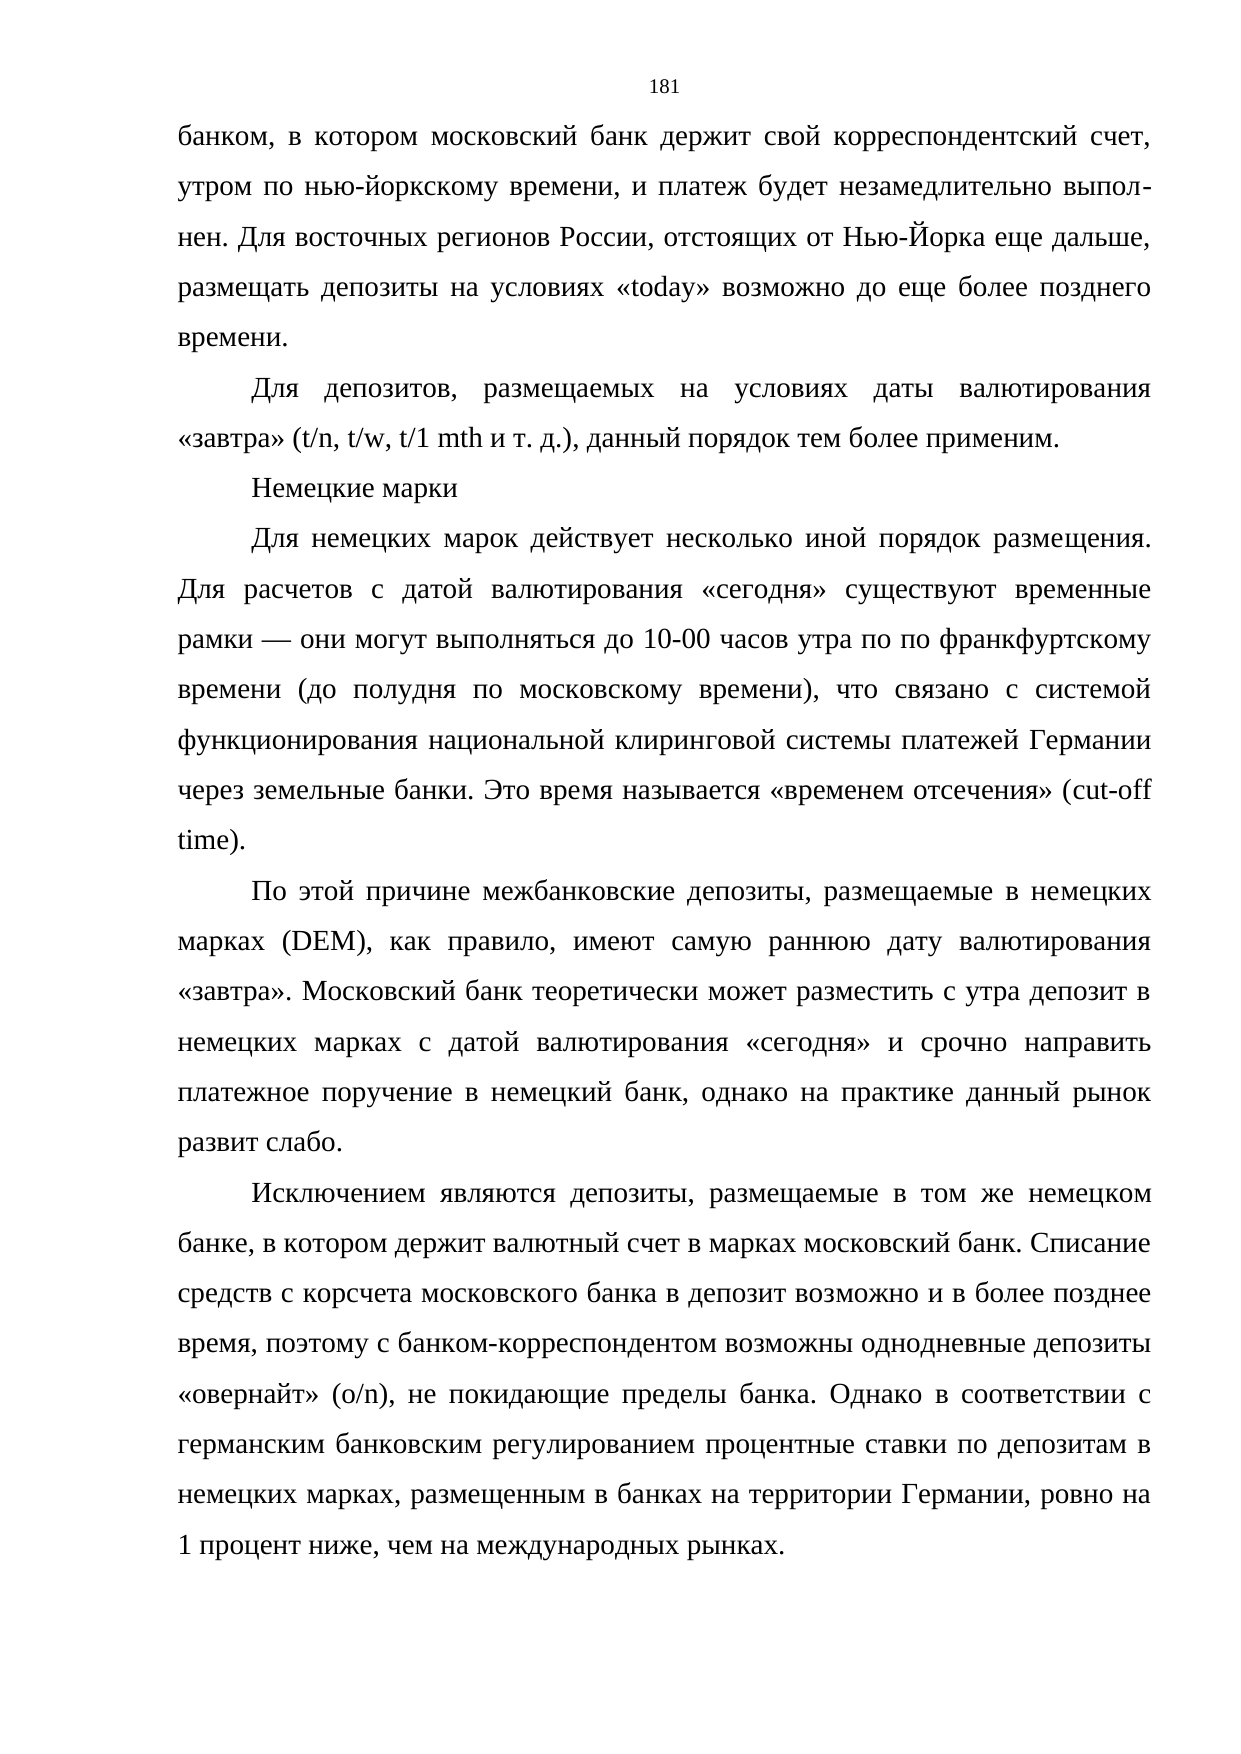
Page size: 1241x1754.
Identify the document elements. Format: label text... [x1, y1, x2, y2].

text Исключением являются депозиты, размещаемые в том же немецком банке, в котором держит валютный счет в марках московский банк. Списание средств с корсчета московского банка в депозит возможно и в более позднее время, поэтому с банком-корреспондентом возможны однодневные депозиты «овернайт» (o/n), не покидающие пределы банка. Однако в соответствии с германским банковским регулированием процентные ставки по депозитам в немецких марках, размещенным в банках на территории Германии, ровно на 1 процент ниже, чем на международных рынках. [177, 1175, 1152, 1560]
text Для депозитов, размещаемых на условиях даты валютирования «завтра» (t/n, t/w, t/1 mth и т. д.), данный порядок тем более применим. [177, 370, 1152, 453]
text Для немецких марок действует несколько иной порядок размещения. Для расчетов с датой валютирования «сегодня» существуют временные рамки — они могут выполняться до 10-00 часов утра по по франкфуртскому времени (до полудня по московскому времени), что связано с системой функционирования национальной клиринговой системы платежей Германии через земельные банки. Это время называется «временем отсечения» (cut-off time). [177, 521, 1152, 856]
text Немецкие марки [177, 470, 1152, 504]
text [177, 118, 1152, 353]
text По этой причине межбанковские депозиты, размещаемые в немецких марках (DEM), как правило, имеют самую раннюю дату валютирования «завтра». Московский банк теоретически может разместить с утра депозит в немецких марках с датой валютирования «сегодня» и срочно направить платежное поручение в немецкий банк, однако на практике данный рынок развит слабо. [177, 873, 1152, 1158]
